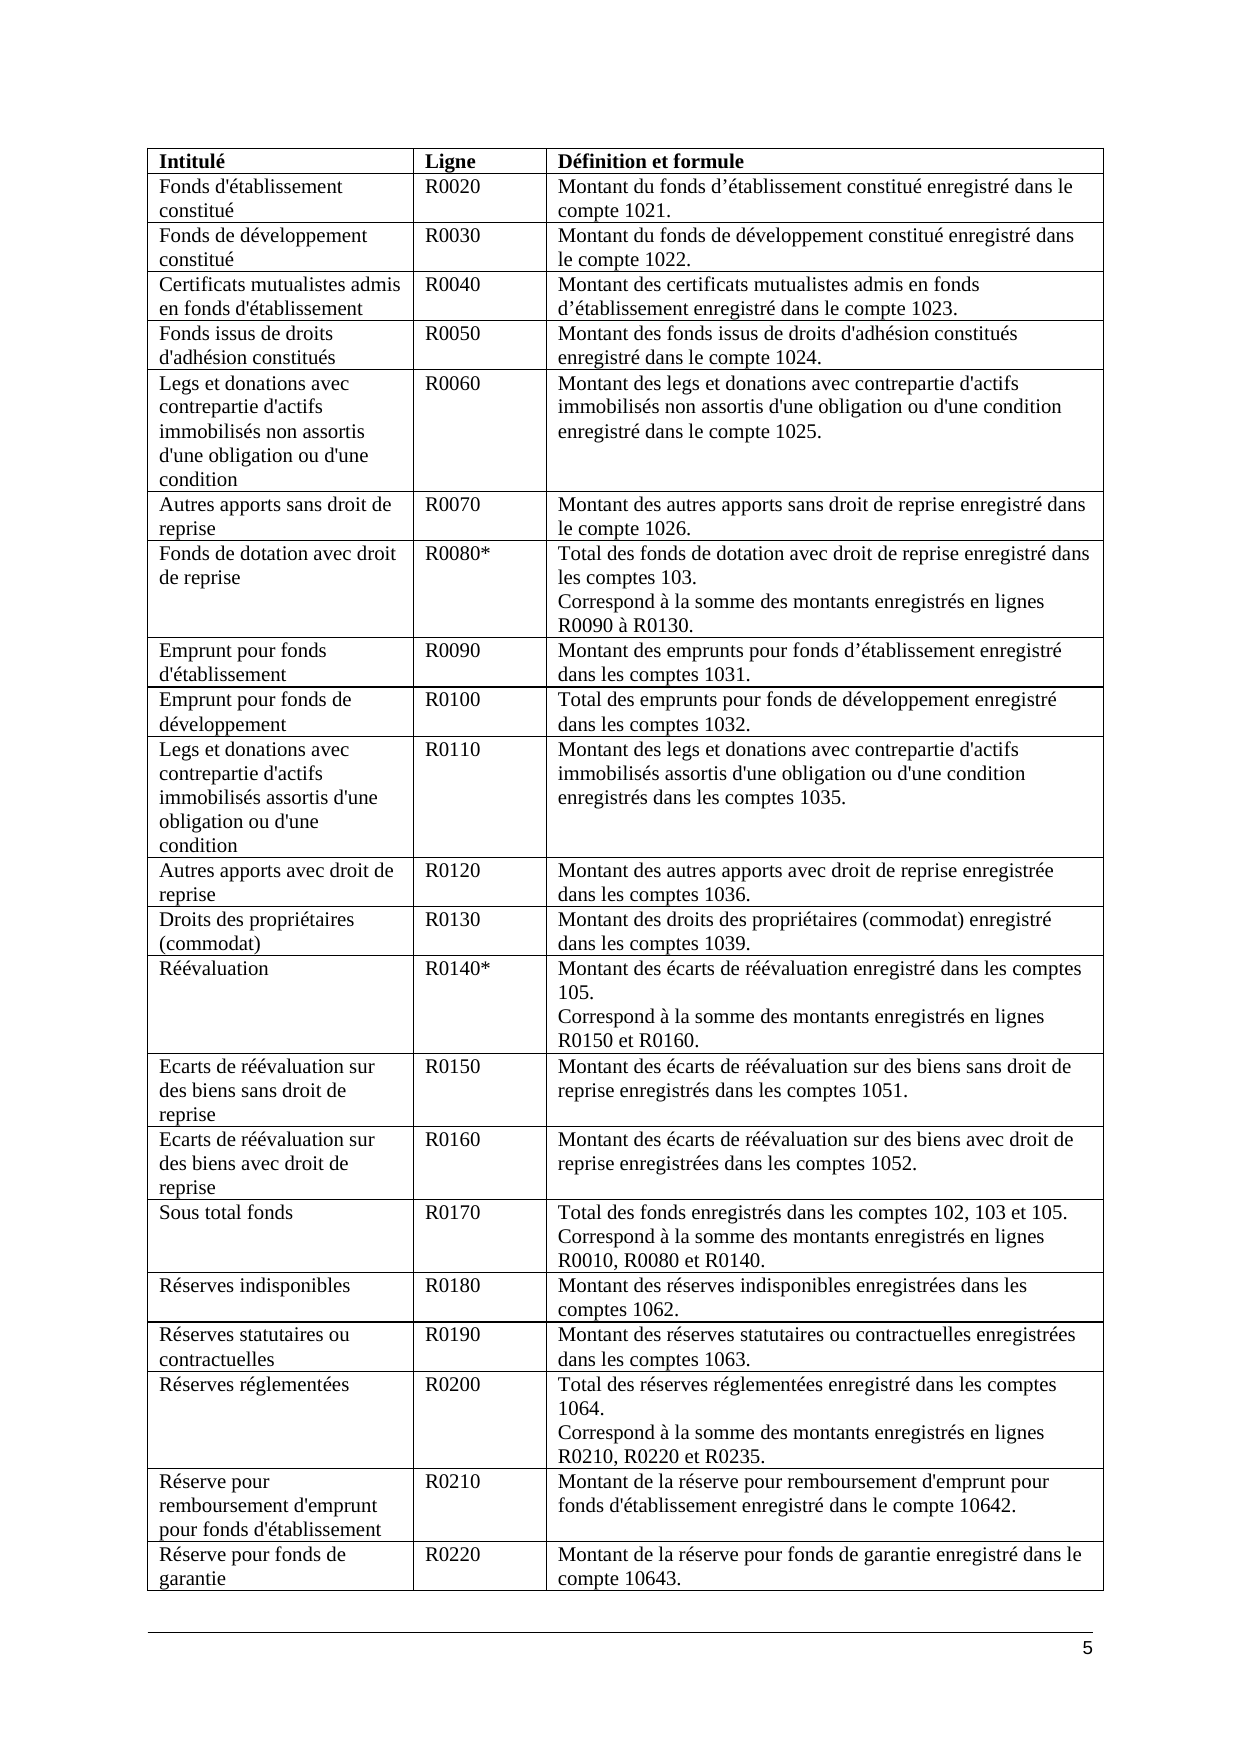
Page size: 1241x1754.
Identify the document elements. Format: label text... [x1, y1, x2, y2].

table_cell Montant des autres apports sans droit de reprise enregistré dans le compte 1026. [547, 492, 1103, 540]
table_cell Legs et donations avec contrepartie d'actifs immobilisés assortis d'une obligation ou d'une condition [148, 737, 413, 857]
table_cell R0120 [414, 858, 546, 906]
table_cell R0160 [414, 1127, 546, 1199]
table_cell Montant du fonds de développement constitué enregistré dans le compte 1022. [547, 223, 1103, 271]
table_cell Total des fonds enregistrés dans les comptes 102, 103 et 105. Correspond à la somme des montants enregistrés en lignes R0010, R0080 et R0140. [547, 1200, 1103, 1272]
table_cell Montant des autres apports avec droit de reprise enregistrée dans les comptes 1036. [547, 858, 1103, 906]
table_cell Montant des réserves indisponibles enregistrées dans les comptes 1062. [547, 1273, 1103, 1321]
table_cell R0200 [414, 1372, 546, 1468]
table_cell R0020 [414, 174, 546, 222]
table_cell Montant des réserves statutaires ou contractuelles enregistrées dans les comptes 1063. [547, 1323, 1103, 1371]
table_cell Montant de la réserve pour fonds de garantie enregistré dans le compte 10643. [547, 1542, 1103, 1590]
table_cell R0040 [414, 272, 546, 320]
table_cell Montant du fonds d’établissement constitué enregistré dans le compte 1021. [547, 174, 1103, 222]
table_header Intitulé [148, 149, 413, 173]
table_cell Total des fonds de dotation avec droit de reprise enregistré dans les comptes 103. Correspond à la somme des montants enregistrés en lignes R0090 à R0130. [547, 541, 1103, 637]
table_cell R0060 [414, 370, 546, 491]
table_cell Montant des écarts de réévaluation enregistré dans les comptes 105. Correspond à la somme des montants enregistrés en lignes R0150 et R0160. [547, 956, 1103, 1052]
table_cell Certificats mutualistes admis en fonds d'établissement [148, 272, 413, 320]
table_cell R0050 [414, 321, 546, 369]
table_cell Autres apports sans droit de reprise [148, 492, 413, 540]
table_cell Montant des écarts de réévaluation sur des biens sans droit de reprise enregistrés dans les comptes 1051. [547, 1054, 1103, 1126]
table_cell R0100 [414, 688, 546, 736]
table_cell R0070 [414, 492, 546, 540]
table_cell Fonds d'établissement constitué [148, 174, 413, 222]
table_cell Sous total fonds [148, 1200, 413, 1272]
table_cell Emprunt pour fonds d'établissement [148, 638, 413, 686]
table_cell Réserves réglementées [148, 1372, 413, 1468]
table_cell Montant des droits des propriétaires (commodat) enregistré dans les comptes 1039. [547, 907, 1103, 955]
table_cell Réserve pour fonds de garantie [148, 1542, 413, 1590]
table_cell Montant des certificats mutualistes admis en fonds d’établissement enregistré dans le compte 1023. [547, 272, 1103, 320]
table_cell Montant des legs et donations avec contrepartie d'actifs immobilisés non assortis d'une obligation ou d'une condition enregistré dans le compte 1025. [547, 370, 1103, 491]
table_cell Fonds de développement constitué [148, 223, 413, 271]
table_cell R0090 [414, 638, 546, 686]
table_cell Fonds de dotation avec droit de reprise [148, 541, 413, 637]
table_cell R0210 [414, 1469, 546, 1541]
table_cell Réserve pour remboursement d'emprunt pour fonds d'établissement [148, 1469, 413, 1541]
table_cell R0220 [414, 1542, 546, 1590]
table_cell R0180 [414, 1273, 546, 1321]
table_cell Réserves indisponibles [148, 1273, 413, 1321]
table_cell Montant des emprunts pour fonds d’établissement enregistré dans les comptes 1031. [547, 638, 1103, 686]
table_cell R0150 [414, 1054, 546, 1126]
table_cell R0170 [414, 1200, 546, 1272]
table_cell Emprunt pour fonds de développement [148, 688, 413, 736]
table_cell Total des réserves réglementées enregistré dans les comptes 1064. Correspond à la somme des montants enregistrés en lignes R0210, R0220 et R0235. [547, 1372, 1103, 1468]
table_cell R0080* [414, 541, 546, 637]
table_cell Montant de la réserve pour remboursement d'emprunt pour fonds d'établissement enregistré dans le compte 10642. [547, 1469, 1103, 1541]
table_cell R0190 [414, 1323, 546, 1371]
table_cell Droits des propriétaires (commodat) [148, 907, 413, 955]
table_cell Ecarts de réévaluation sur des biens sans droit de reprise [148, 1054, 413, 1126]
table_header Définition et formule [547, 149, 1103, 173]
table_cell Autres apports avec droit de reprise [148, 858, 413, 906]
table_cell Legs et donations avec contrepartie d'actifs immobilisés non assortis d'une obligation ou d'une condition [148, 370, 413, 491]
table_cell Ecarts de réévaluation sur des biens avec droit de reprise [148, 1127, 413, 1199]
table_cell Montant des fonds issus de droits d'adhésion constitués enregistré dans le compte 1024. [547, 321, 1103, 369]
table_cell Montant des legs et donations avec contrepartie d'actifs immobilisés assortis d'une obligation ou d'une condition enregistrés dans les comptes 1035. [547, 737, 1103, 857]
table_cell R0130 [414, 907, 546, 955]
table_cell Total des emprunts pour fonds de développement enregistré dans les comptes 1032. [547, 688, 1103, 736]
table_cell Réévaluation [148, 956, 413, 1052]
table_cell Réserves statutaires ou contractuelles [148, 1323, 413, 1371]
table_header Ligne [414, 149, 546, 173]
table_cell R0030 [414, 223, 546, 271]
table_cell R0140* [414, 956, 546, 1052]
table_cell Fonds issus de droits d'adhésion constitués [148, 321, 413, 369]
table_cell R0110 [414, 737, 546, 857]
table_cell Montant des écarts de réévaluation sur des biens avec droit de reprise enregistrées dans les comptes 1052. [547, 1127, 1103, 1199]
